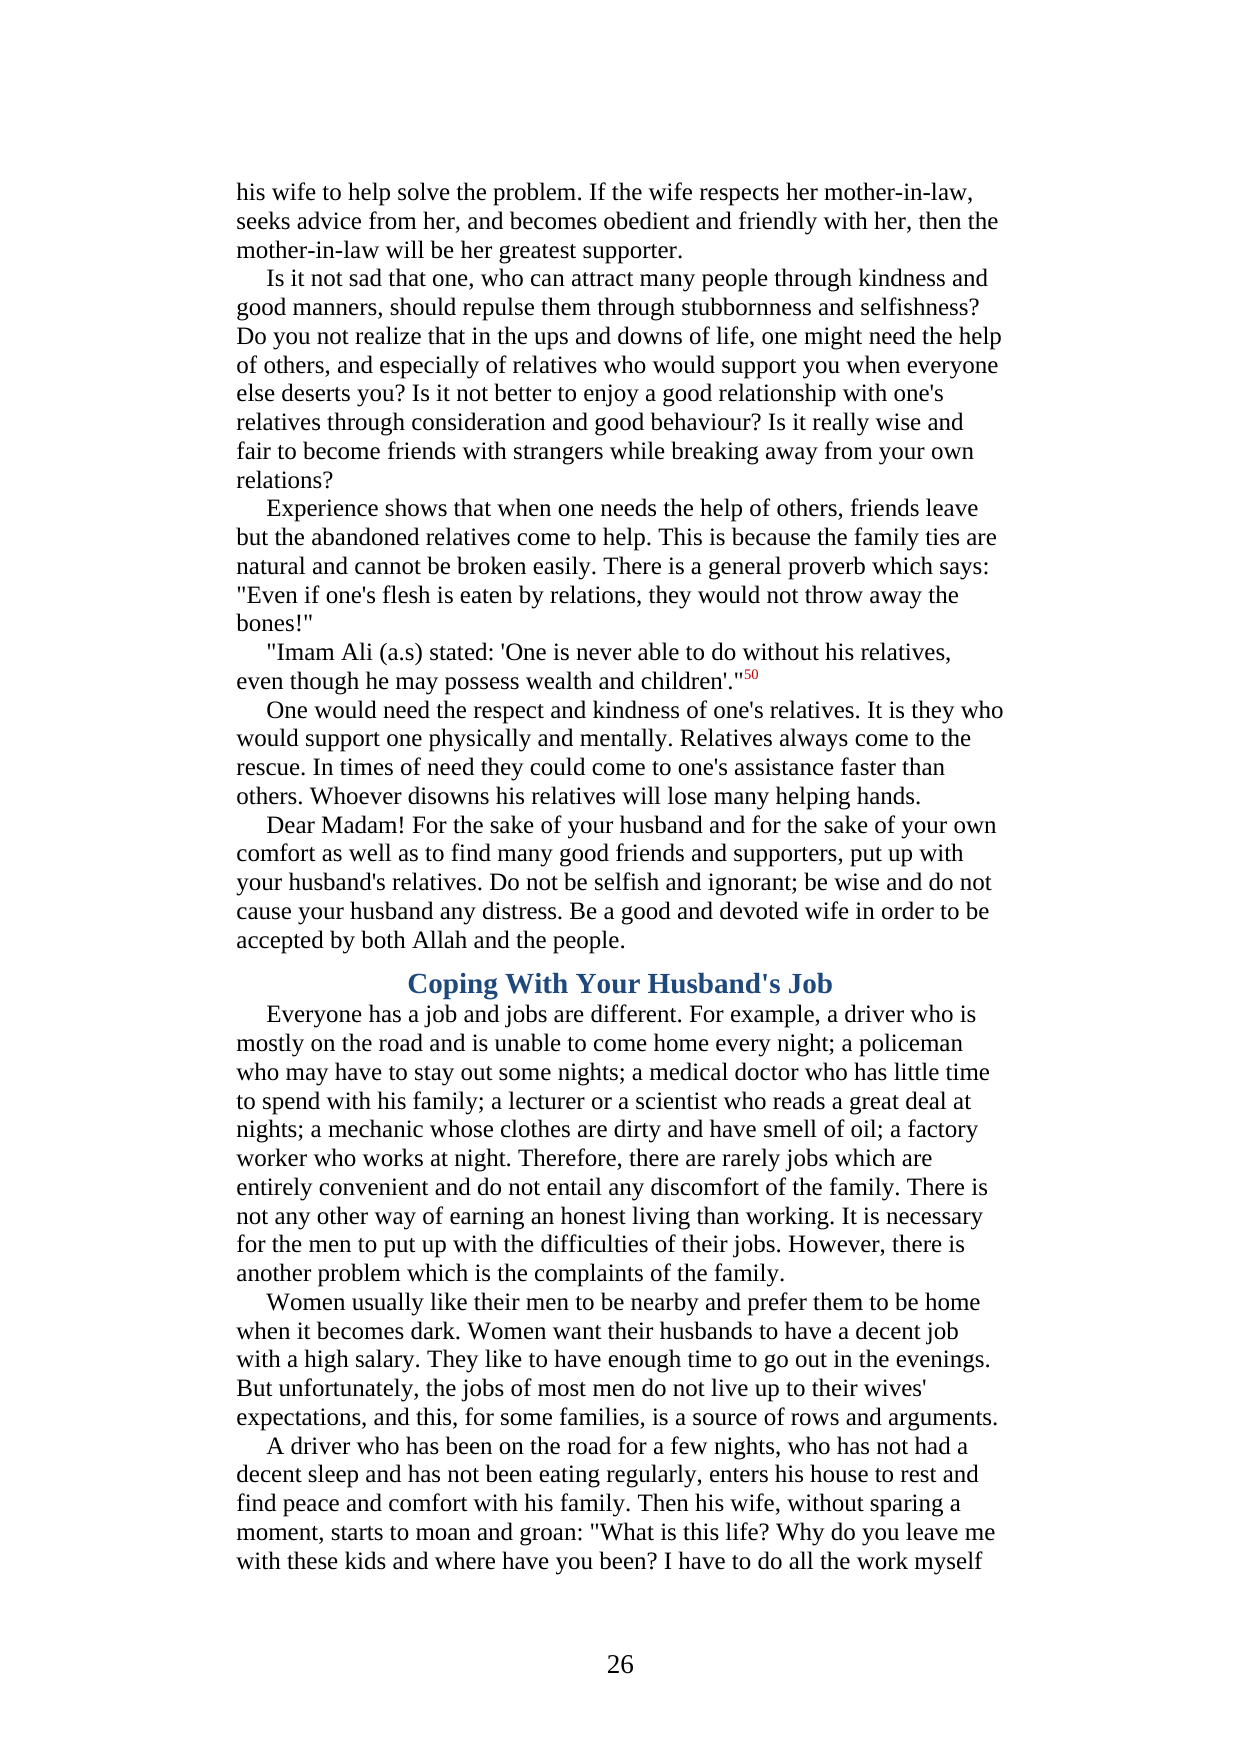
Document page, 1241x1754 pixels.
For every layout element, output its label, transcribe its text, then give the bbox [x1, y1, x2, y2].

text One would need the respect and kindness of one's relatives. It is they who would support one physically and mentally. Relatives always come to the rescue. In times of need they could come to one's assistance faster than others. Whoever disowns his relatives will lose many helping hands. [236, 695, 1004, 810]
text Dear Madam! For the sake of your husband and for the sake of your own comfort as well as to find many good friends and supporters, put up with your husband's relatives. Do not be selfish and ignorant; be wise and do not cause your husband any distress. Be a good and devoted wife in order to be accepted by both Allah and the people. [236, 810, 1004, 953]
text Is it not sad that one, who can attract many people through kindness and good manners, should repulse them through stubbornness and selfishness? Do you not realize that in the ups and downs of life, one might need the help of others, and especially of relatives who would support you when everyone else deserts you? Is it not better to enjoy a good relationship with one's relatives through consideration and good behaviour? Is it really wise and fair to become friends with strangers while breaking away from your own relations? [236, 263, 1004, 493]
text Experience shows that when one needs the help of others, friends leave but the abandoned relatives come to help. This is because the family ties are natural and cannot be broken easily. There is a general proverb which says: "Even if one's flesh is eaten by relations, they would not throw away the bones!" [236, 493, 1004, 637]
subtitle Coping With Your Husband's Job [236, 966, 1004, 999]
text "Imam Ali (a.s) stated: 'One is never able to do without his relatives, even though he may possess wealth and children'."50 [236, 637, 1004, 695]
text Everyone has a job and jobs are different. For example, a driver who is mostly on the road and is unable to come home every night; a policeman who may have to stay out some nights; a medical doctor who has little time to spend with his family; a lecturer or a scientist who reads a great deal at nights; a mechanic whose clothes are dirty and have smell of oil; a factory worker who works at night. Therefore, there are rarely jobs which are entirely convenient and do not entail any discomfort of the family. There is not any other way of earning an honest living than working. It is necessary for the men to put up with the difficulties of their jobs. However, there is another problem which is the complaints of the family. [236, 999, 1004, 1287]
text Women usually like their men to be nearby and prefer them to be home when it becomes dark. Women want their husbands to have a decent job with a high salary. They like to have enough time to go out in the evenings. But unfortunately, the jobs of most men do not live up to their wives' expectations, and this, for some families, is a source of rows and arguments. [236, 1287, 1004, 1431]
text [236, 177, 1004, 263]
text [236, 1431, 1004, 1574]
